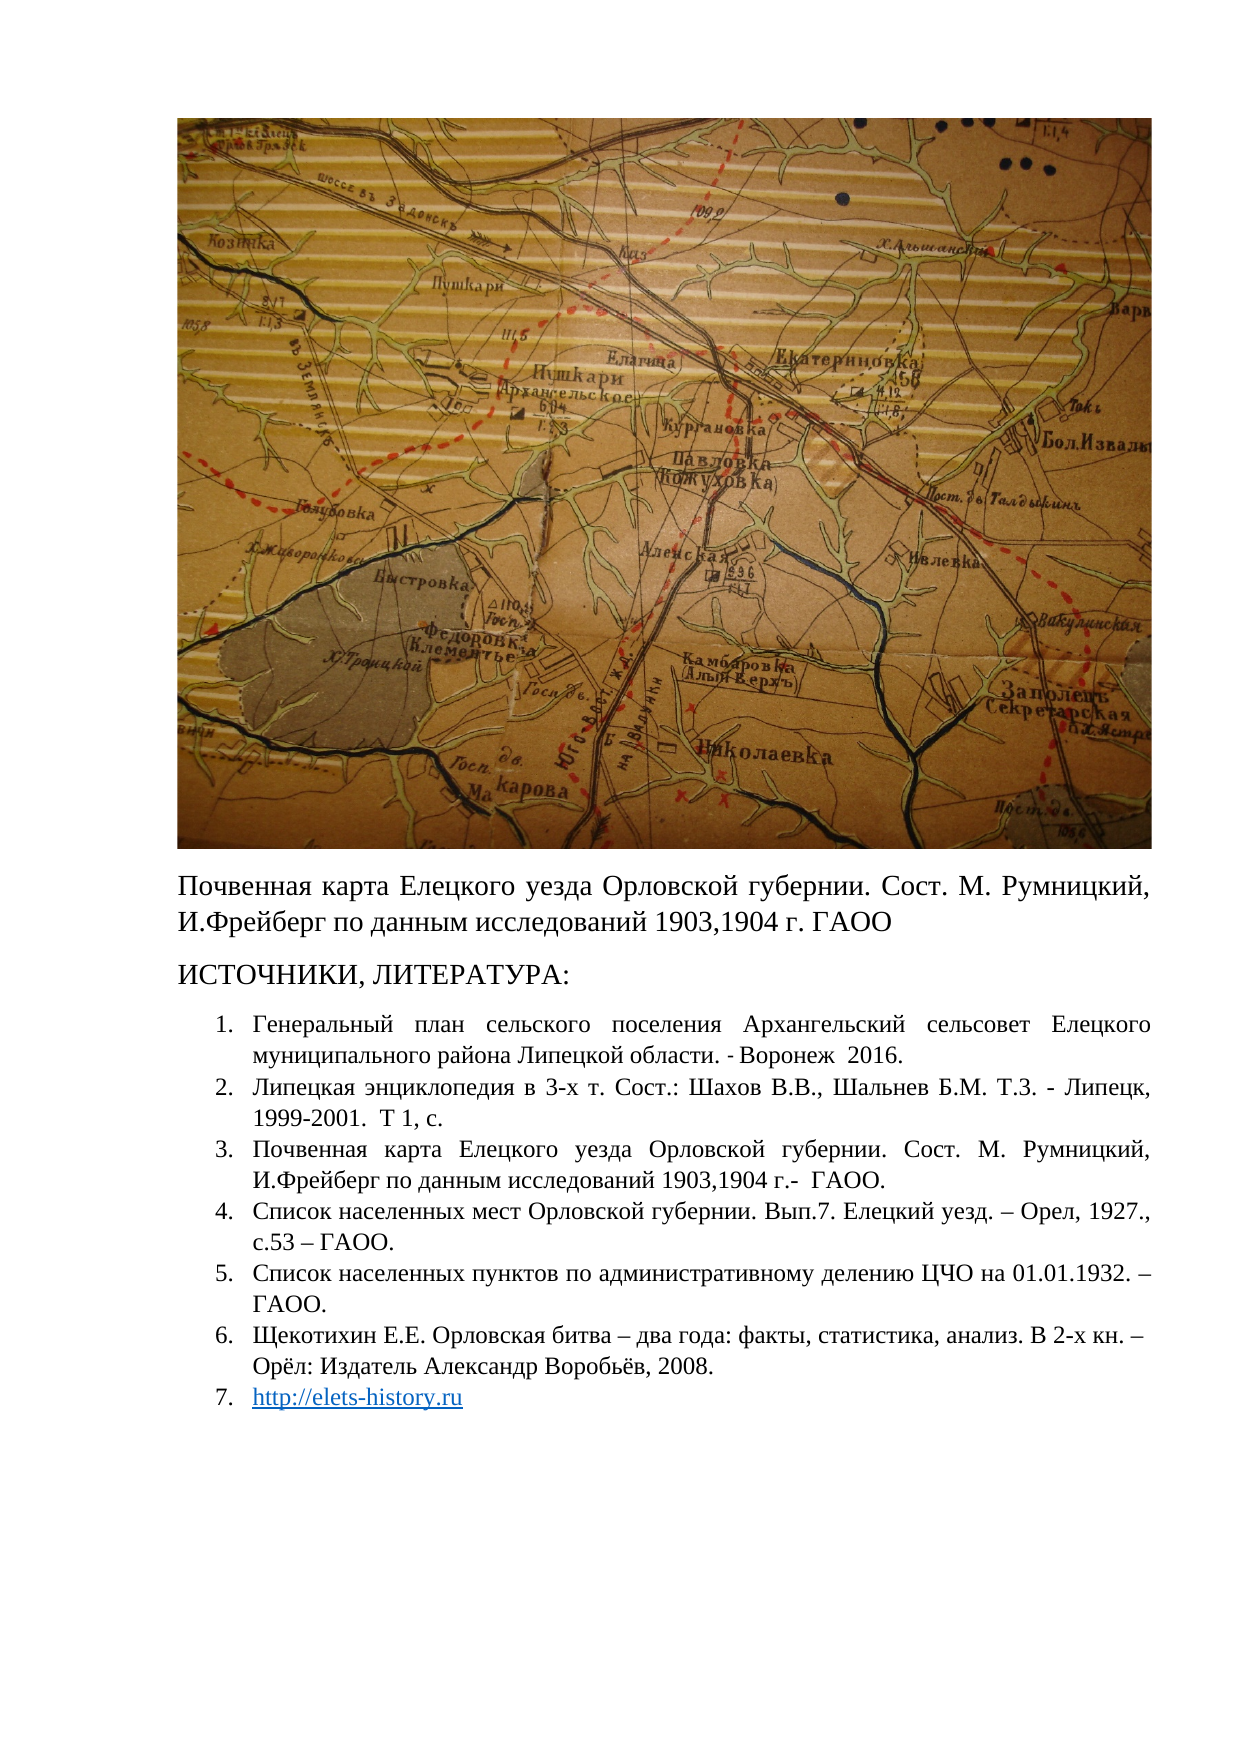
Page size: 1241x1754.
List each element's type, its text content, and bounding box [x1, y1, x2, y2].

text ИСТОЧНИКИ, ЛИТЕРАТУРА: [177, 957, 1152, 990]
picture [177, 118, 1152, 849]
list http://elets-history.ru [215, 1382, 1152, 1411]
list Щекотихин Е.Е. Орловская битва – два года: факты, статистика, анализ. В 2-х кн. – Орёл: Издатель Александр Воробьёв, 2008. [215, 1320, 1152, 1380]
text Почвенная карта Елецкого уезда Орловской губернии. Сост. М. Румницкий, И.Фрейберг по данным исследований 1903,1904 г. ГАОО [177, 868, 1152, 937]
list Список населенных пунктов по административному делению ЦЧО на 01.01.1932. – ГАОО. [215, 1258, 1152, 1318]
list Список населенных мест Орловской губернии. Вып.7. Елецкий уезд. – Орел, 1927., с.53 – ГАОО. [215, 1196, 1152, 1256]
list Генеральный план сельского поселения Архангельский сельсовет Елецкого муниципального района Липецкой области. - Воронеж 2016. [215, 1009, 1152, 1070]
list Почвенная карта Елецкого уезда Орловской губернии. Сост. М. Румницкий, И.Фрейберг по данным исследований 1903,1904 г.- ГАОО. [215, 1134, 1152, 1194]
list Липецкая энциклопедия в 3-х т. Сост.: Шахов В.В., Шальнев Б.М. Т.3. - Липецк, 1999-2001. Т 1, с. [215, 1072, 1152, 1132]
